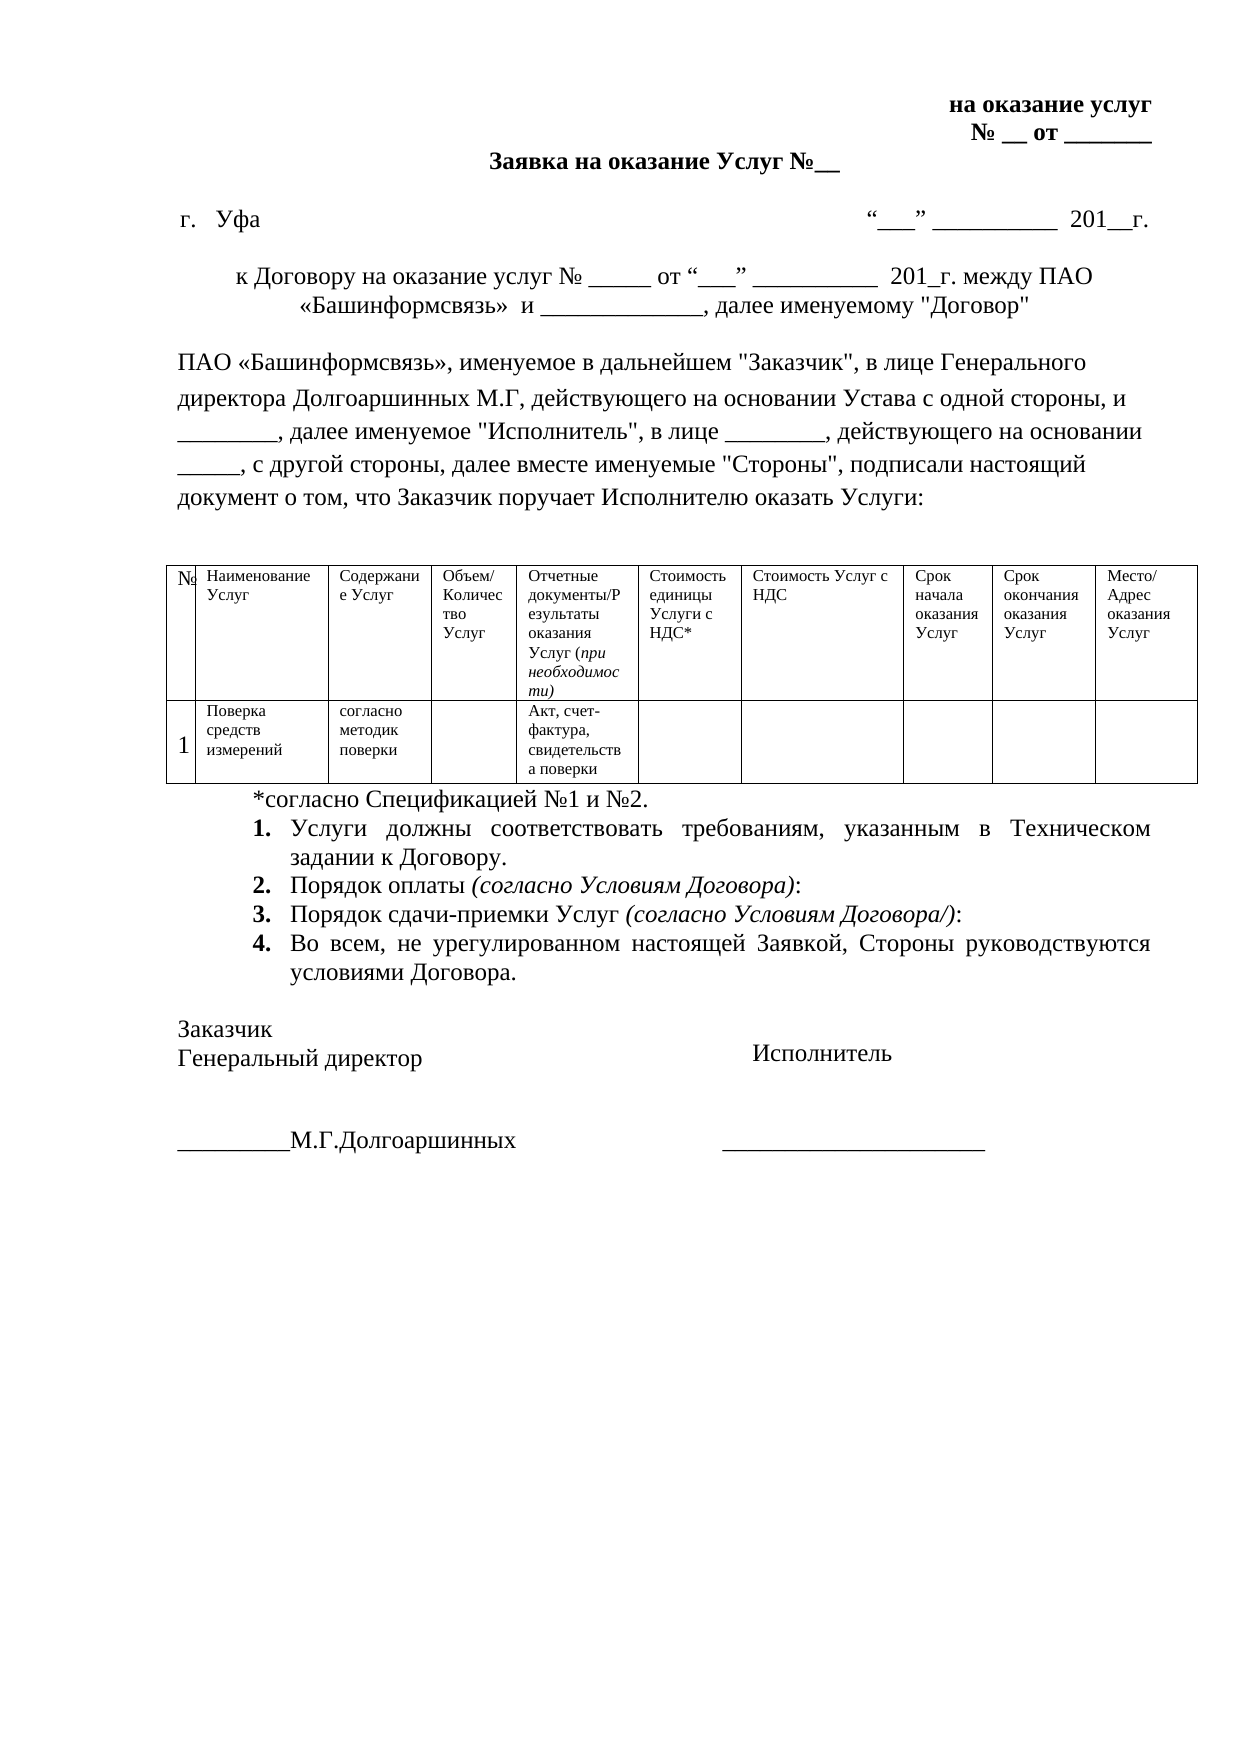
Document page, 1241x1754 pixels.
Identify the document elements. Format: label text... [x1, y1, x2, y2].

table_header Содержание Услуг [329, 566, 431, 700]
table_cell 1 [167, 701, 195, 783]
list Порядок оплаты (согласно Условиям Договора): [252, 871, 1152, 899]
table_header Отчетные документы/Результаты оказания Услуг (при необходимости) [517, 566, 638, 700]
text ПАО «Башинформсвязь», именуемое в дальнейшем "Заказчик", в лице Генерального директора Долгоаршинных М.Г, действующего на основании Устава с одной стороны, и ________, далее именуемое "Исполнитель", в лице ________, действующего на основании _____, с другой стороны, далее вместе именуемые "Стороны", подписали настоящий документ о том, что Заказчик поручает Исполнителю оказать Услуги: [177, 347, 1152, 511]
table_header Заказчик Генеральный директор [148, 986, 693, 1125]
table_cell Акт, счет-фактура, свидетельства поверки [517, 701, 638, 783]
table_header Место/ Адрес оказания Услуг [1096, 566, 1197, 700]
table_header Срок начала оказания Услуг [904, 566, 992, 700]
text Заявка на оказание Услуг №__ [177, 146, 1152, 175]
table_header Стоимость Услуг с НДС [742, 566, 903, 700]
text к Договору на оказание услуг № _____ от “___” __________ 201_г. между ПАО «Башинформсвязь» и _____________, далее именуемому "Договор" [177, 261, 1152, 319]
table_cell [432, 701, 516, 783]
table_header Наименование Услуг [196, 566, 328, 700]
text № __ от _______ [177, 117, 1152, 146]
table_cell [904, 701, 992, 783]
table_header № [167, 566, 195, 700]
table_cell [639, 701, 741, 783]
table_header Срок окончания оказания Услуг [993, 566, 1095, 700]
text г. Уфа “___” __________ 201__г. [177, 204, 1152, 232]
table_header [693, 986, 1227, 1125]
list Услуги должны соответствовать требованиям, указанным в Техническом задании к Договору. [252, 813, 1152, 871]
table_cell [993, 701, 1095, 783]
table_header Стоимость единицы Услуги с НДС* [639, 566, 741, 700]
table_cell _________М.Г.Долгоаршинных [148, 1125, 693, 1269]
table_cell _____________________ [693, 1125, 1227, 1269]
list Порядок сдачи-приемки Услуг (согласно Условиям Договора/): [252, 899, 1152, 928]
table_cell согласно методик поверки [329, 701, 431, 783]
list Во всем, не урегулированном настоящей Заявкой, Стороны руководствуются условиями Договора. [252, 928, 1152, 986]
list *согласно Спецификацией №1 и №2. [252, 784, 1152, 813]
table_header Объем/Количество Услуг [432, 566, 516, 700]
table_cell [742, 701, 903, 783]
text на оказание услуг [177, 89, 1152, 117]
table_cell Поверка средств измерений [196, 701, 328, 783]
table_cell [1096, 701, 1197, 783]
